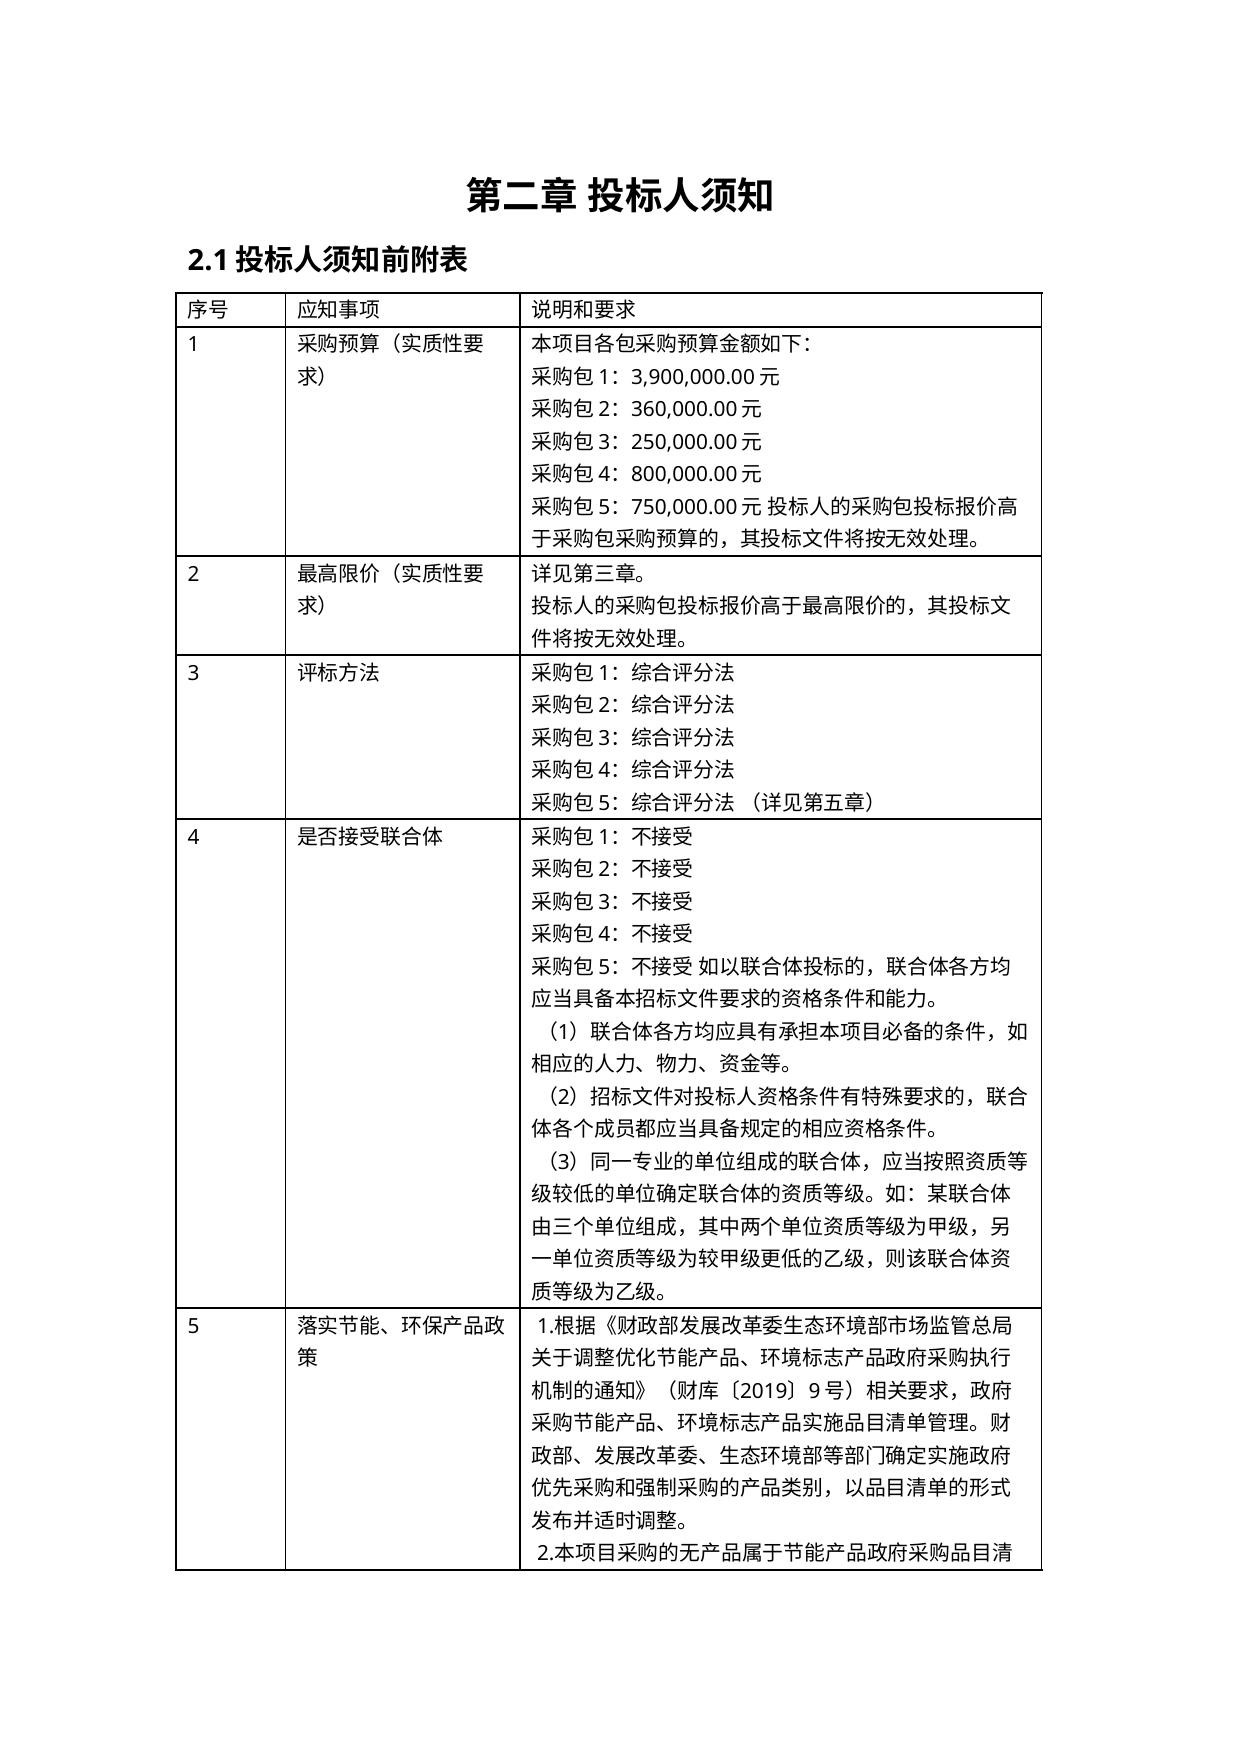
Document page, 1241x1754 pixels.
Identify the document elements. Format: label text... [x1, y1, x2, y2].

table_cell 落实节能、环保产品政策 [286, 1309, 519, 1569]
table_cell 3 [177, 656, 285, 818]
table_cell 采购包1：不接受 采购包2：不接受 采购包3：不接受 采购包4：不接受 采购包5：不接受 如以联合体投标的，联合体各方均应当具备本招标文件要求的资格条件和能力。 （1）联合体各方均应具有承担本项目必备的条件，如相应的人力、物力、资金等。 （2）招标文件对投标人资格条件有特殊要求的，联合体各个成员都应当具备规定的相应资格条件。 （3）同一专业的单位组成的联合体，应当按照资质等级较低的单位确定联合体的资质等级。如：某联合体由三个单位组成，其中两个单位资质等级为甲级，另一单位资质等级为较甲级更低的乙级，则该联合体资质等级为乙级。 [521, 820, 1041, 1307]
table_cell 是否接受联合体 [286, 820, 519, 1307]
table_cell 评标方法 [286, 656, 519, 818]
table_cell 采购包1：综合评分法 采购包2：综合评分法 采购包3：综合评分法 采购包4：综合评分法 采购包5：综合评分法 （详见第五章） [521, 656, 1041, 818]
table_cell 本项目各包采购预算金额如下： 采购包1：3,900,000.00元 采购包2：360,000.00元 采购包3：250,000.00元 采购包4：800,000.00元 采购包5：750,000.00元 投标人的采购包投标报价高于采购包采购预算的，其投标文件将按无效处理。 [521, 328, 1041, 555]
text 2.1投标人须知前附表 [187, 227, 1053, 292]
table_header 应知事项 [286, 294, 519, 326]
table_cell 4 [177, 820, 285, 1307]
table_cell 采购预算（实质性要求） [286, 328, 519, 555]
table_cell 最高限价（实质性要求） [286, 557, 519, 654]
table_cell 5 [177, 1309, 285, 1569]
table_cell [521, 1309, 1041, 1569]
table_header 序号 [177, 294, 285, 326]
table_cell 1 [177, 328, 285, 555]
table_header 说明和要求 [521, 294, 1041, 326]
table_cell 2 [177, 557, 285, 654]
table_cell 详见第三章。 投标人的采购包投标报价高于最高限价的，其投标文件将按无效处理。 [521, 557, 1041, 654]
text 第二章 投标人须知 [187, 162, 1053, 227]
